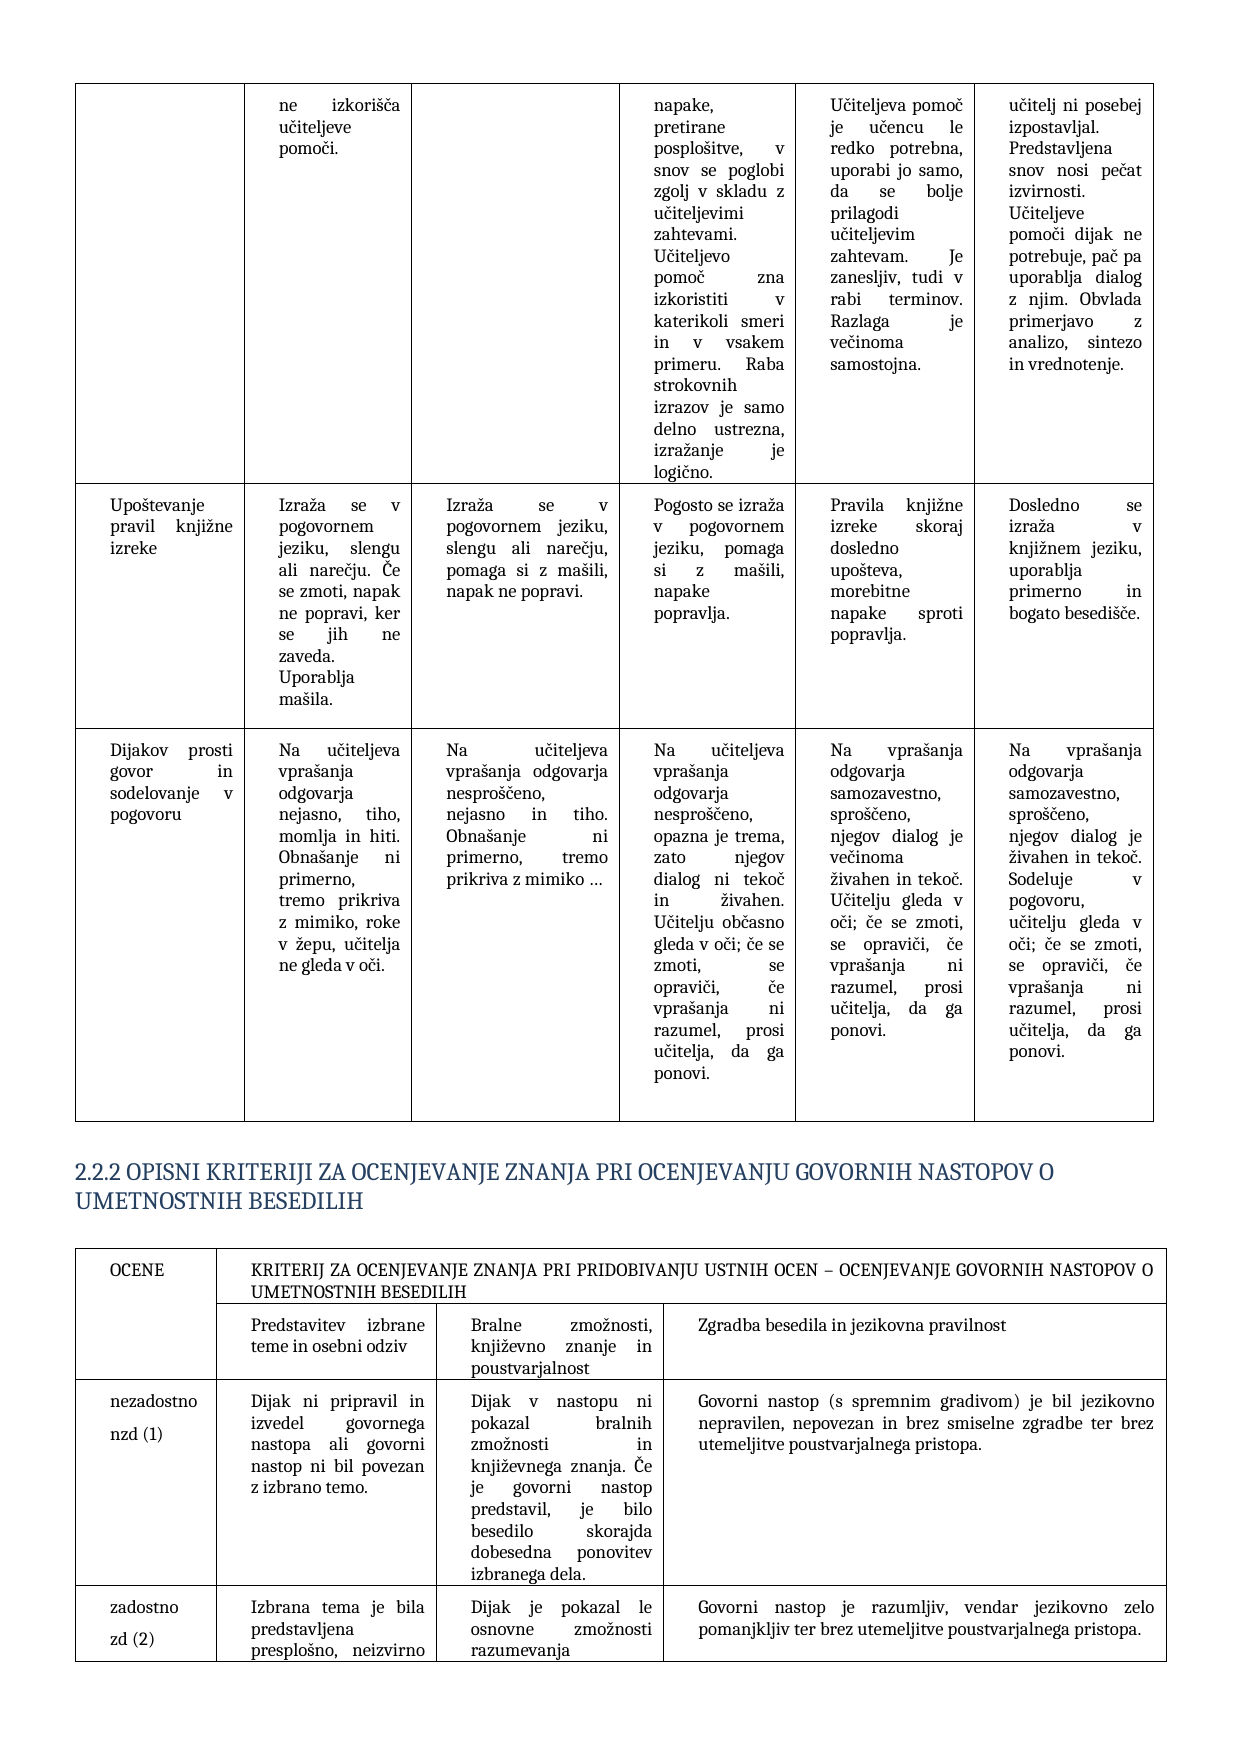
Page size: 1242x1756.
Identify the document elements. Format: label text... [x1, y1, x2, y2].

table_cell Izraža se v pogovornem jeziku, slengu ali narečju. Če se zmoti, napak ne popravi, ker se jih ne zaveda. Uporablja mašila. [245, 484, 411, 727]
table_cell Na učiteljeva vprašanja odgovarja nesproščeno, opazna je trema, zato njegov dialog ni tekoč in živahen. Učitelju občasno gleda v oči; če se zmoti, se opraviči, če vprašanja ni razumel, prosi učitelja, da ga ponovi. [620, 729, 795, 1121]
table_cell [664, 1586, 1166, 1661]
table_cell nezadostno nzd (1) [76, 1380, 216, 1585]
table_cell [245, 84, 411, 483]
table_cell Na vprašanja odgovarja samozavestno, sproščeno, njegov dialog je večinoma živahen in tekoč. Učitelju gleda v oči; če se zmoti, se opraviči, če vprašanja ni razumel, prosi učitelja, da ga ponovi. [796, 729, 974, 1121]
table_cell [76, 1303, 216, 1379]
table_cell Govorni nastop (s spremnim gradivom) je bil jezikovno nepravilen, nepovezan in brez smiselne zgradbe ter brez utemeljitve poustvarjalnega pristopa. [664, 1380, 1166, 1585]
table_cell Na učiteljeva vprašanja odgovarja nesproščeno, nejasno in tiho. Obnašanje ni primerno, tremo prikriva z mimiko … [412, 729, 619, 1121]
subtitle 2.2.2 OPISNI KRITERIJI ZA OCENJEVANJE ZNANJA PRI OCENJEVANJU GOVORNIH NASTOPOV O UMETNOSTNIH BESEDILIH [75, 1158, 1167, 1216]
table_cell Bralne zmožnosti, književno znanje in poustvarjalnost [437, 1304, 663, 1379]
table_cell Na vprašanja odgovarja samozavestno, sproščeno, njegov dialog je živahen in tekoč. Sodeluje v pogovoru, učitelju gleda v oči; če se zmoti, se opraviči, če vprašanja ni razumel, prosi učitelja, da ga ponovi. [975, 729, 1153, 1121]
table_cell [796, 84, 974, 483]
table_cell Upoštevanje pravil knjižne izreke [76, 484, 244, 727]
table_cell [620, 84, 795, 483]
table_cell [437, 1586, 663, 1661]
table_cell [412, 84, 619, 483]
table_cell Pravila knjižne izreke skoraj dosledno upošteva, morebitne napake sproti popravlja. [796, 484, 974, 727]
table_cell Dijak ni pripravil in izvedel govornega nastopa ali govorni nastop ni bil povezan z izbrano temo. [217, 1380, 436, 1585]
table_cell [76, 84, 244, 483]
table_cell Dijakov prosti govor in sodelovanje v pogovoru [76, 729, 244, 1121]
table_header OCENE [76, 1249, 216, 1303]
table_header KRITERIJ ZA OCENJEVANJE ZNANJA PRI PRIDOBIVANJU USTNIH OCEN – OCENJEVANJE GOVORNIH NASTOPOV O UMETNOSTNIH BESEDILIH [217, 1249, 1166, 1303]
table_cell Izraža se v pogovornem jeziku, slengu ali narečju, pomaga si z mašili, napak ne popravi. [412, 484, 619, 727]
table_cell Pogosto se izraža v pogovornem jeziku, pomaga si z mašili, napake popravlja. [620, 484, 795, 727]
table_cell Dosledno se izraža v knjižnem jeziku, uporablja primerno in bogato besedišče. [975, 484, 1153, 727]
table_cell zadostno zd (2) [76, 1586, 216, 1661]
table_cell Na učiteljeva vprašanja odgovarja nejasno, tiho, momlja in hiti. Obnašanje ni primerno, tremo prikriva z mimiko, roke v žepu, učitelja ne gleda v oči. [245, 729, 411, 1121]
table_cell Zgradba besedila in jezikovna pravilnost [664, 1304, 1166, 1379]
table_cell Dijak v nastopu ni pokazal bralnih zmožnosti in književnega znanja. Če je govorni nastop predstavil, je bilo besedilo skorajda dobesedna ponovitev izbranega dela. [437, 1380, 663, 1585]
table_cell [975, 84, 1153, 483]
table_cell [217, 1586, 436, 1661]
table_cell Predstavitev izbrane teme in osebni odziv [217, 1304, 436, 1379]
